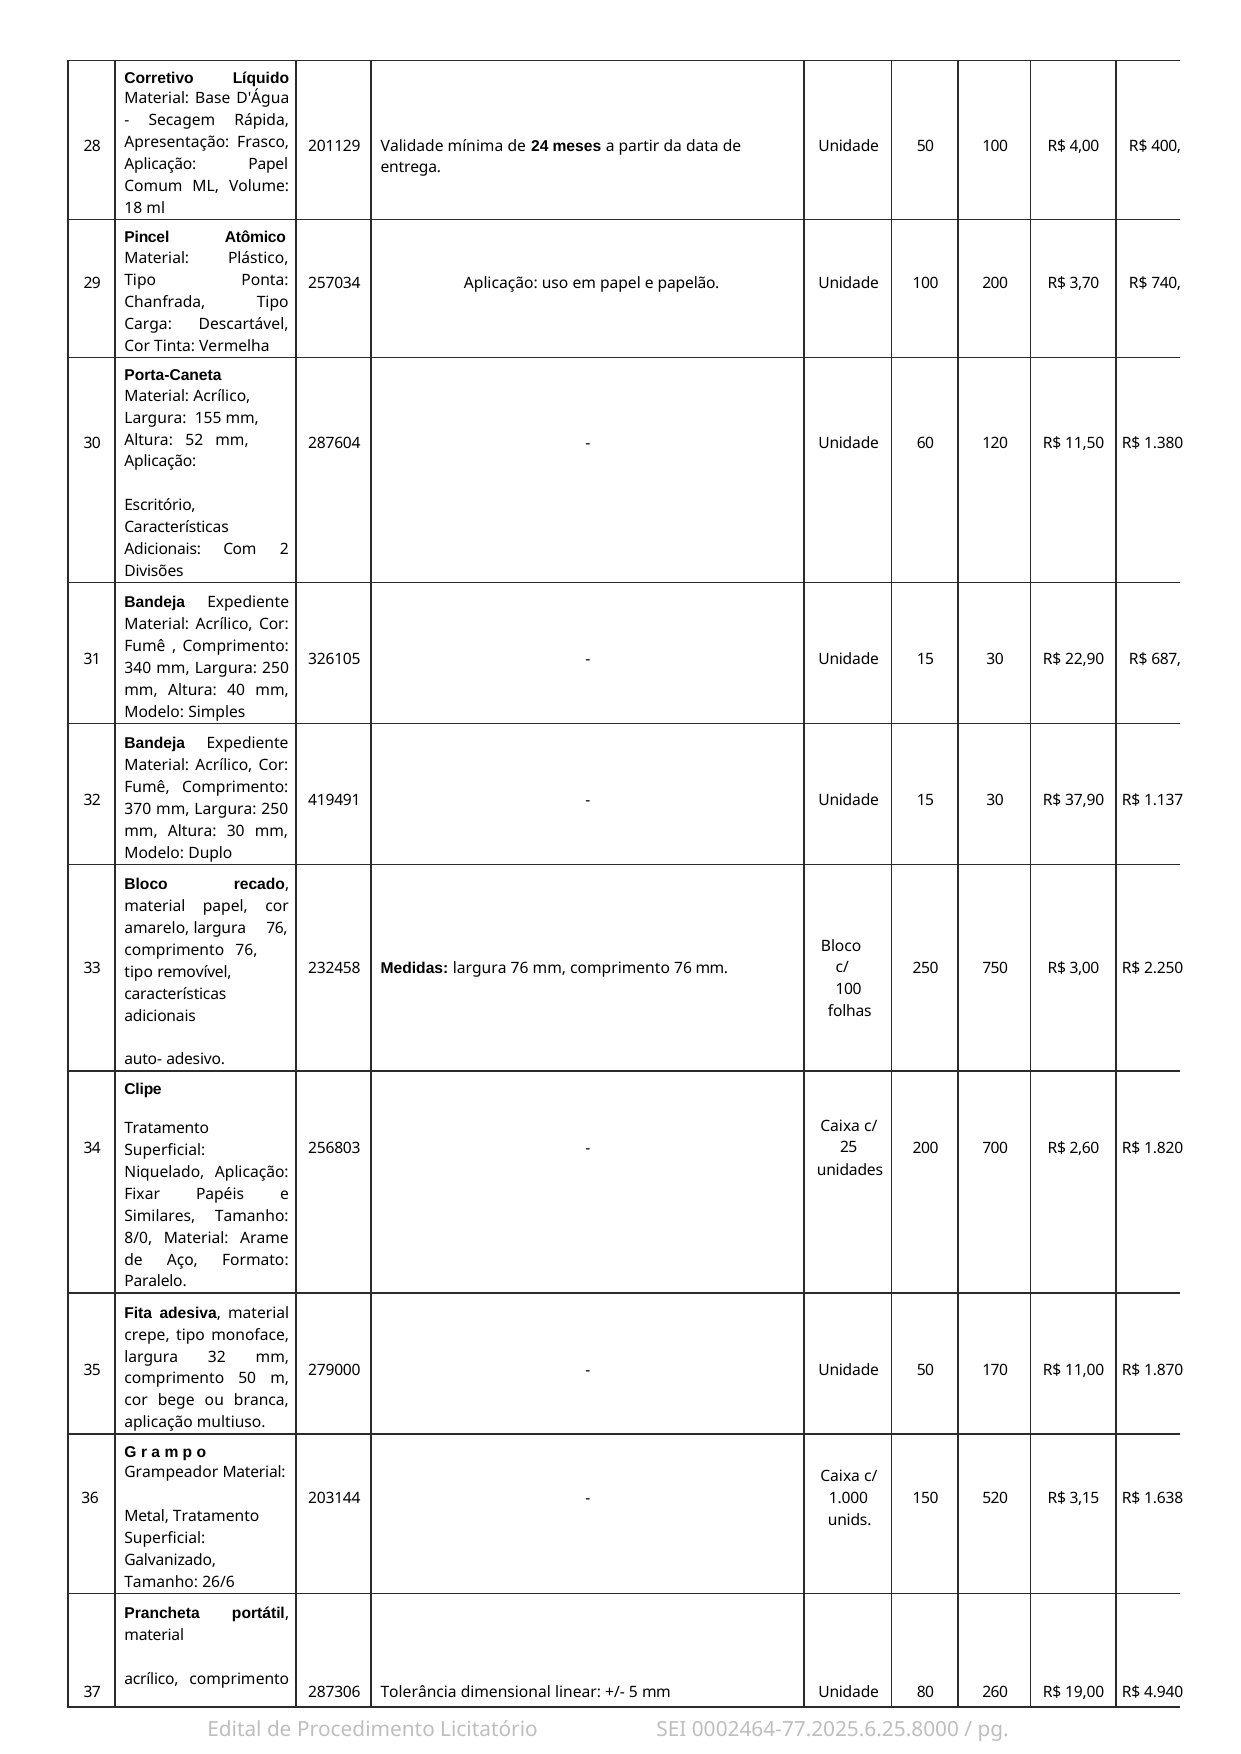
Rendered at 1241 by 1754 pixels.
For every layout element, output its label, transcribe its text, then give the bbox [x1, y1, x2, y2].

table_cell Unidade [805, 1594, 891, 1706]
table_cell 200 [892, 1072, 957, 1292]
table_cell R$ 22,90 [1031, 583, 1115, 722]
table_cell R$ 19,00 [1031, 1594, 1115, 1706]
table_cell 15 [892, 583, 957, 722]
table_cell R$ 3,70 [1031, 220, 1115, 356]
table_cell 80 [892, 1594, 957, 1706]
table_cell R$ 37,90 [1031, 724, 1115, 863]
table_cell 256803 [297, 1072, 370, 1292]
table_cell 30 [69, 358, 114, 582]
table_cell Unidade [805, 724, 891, 863]
table_cell 34 [69, 1072, 114, 1292]
table_cell 750 [959, 865, 1030, 1070]
table_cell G r a m p o Grampeador Material: Metal, Tratamento Superficial: Galvanizado, Tamanho: 26/6 [116, 1435, 295, 1593]
table_header R$ 400, [1117, 61, 1180, 219]
table_cell 287306 [297, 1594, 370, 1706]
table_cell Aplicação: uso em papel e papelão. [372, 220, 803, 356]
table_cell R$ 11,50 [1031, 358, 1115, 582]
table_header Unidade [805, 61, 891, 219]
table_cell 100 [892, 220, 957, 356]
table_cell R$ 2.250 [1117, 865, 1180, 1070]
table_cell - [372, 724, 803, 863]
table_cell 287604 [297, 358, 370, 582]
table_cell - [372, 1435, 803, 1593]
table_cell Fita adesiva, material crepe, tipo monoface, largura 32 mm, comprimento 50 m, cor bege ou branca, aplicação multiuso. [116, 1294, 295, 1433]
table_header R$ 4,00 [1031, 61, 1115, 219]
table_header Corretivo Líquido Material: Base D'Água - Secagem Rápida, Apresentação: Frasco, Aplicação: Papel Comum ML, Volume: 18 ml [116, 61, 295, 219]
table_cell Medidas: largura 76 mm, comprimento 76 mm. [372, 865, 803, 1070]
table_cell 419491 [297, 724, 370, 863]
table_cell R$ 740, [1117, 220, 1180, 356]
table_header 50 [892, 61, 957, 219]
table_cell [372, 1594, 803, 1706]
table_cell Bandeja Expediente Material: Acrílico, Cor: Fumê, Comprimento: 370 mm, Largura: 250 mm, Altura: 30 mm, Modelo: Duplo [116, 724, 295, 863]
table_cell 35 [69, 1294, 114, 1433]
table_cell 170 [959, 1294, 1030, 1433]
table_cell Unidade [805, 358, 891, 582]
table_cell 15 [892, 724, 957, 863]
table_cell R$ 1.638 [1117, 1435, 1180, 1593]
table_cell 120 [959, 358, 1030, 582]
table_cell - [372, 1294, 803, 1433]
table_cell Bloco recado, material papel, cor amarelo, largura 76, comprimento 76, tipo removível, características adicionais auto- adesivo. [116, 865, 295, 1070]
table_cell R$ 1.137 [1117, 724, 1180, 863]
table_cell Clipe Tratamento Superficial: Niquelado, Aplicação: Fixar Papéis e Similares, Tamanho: 8/0, Material: Arame de Aço, Formato: Paralelo. [116, 1072, 295, 1292]
table_cell 257034 [297, 220, 370, 356]
table_cell Unidade [805, 1294, 891, 1433]
table_header 100 [959, 61, 1030, 219]
table_cell 203144 [297, 1435, 370, 1593]
table_cell Caixa c/ 25 unidades [805, 1072, 891, 1292]
table_cell Caixa c/ 1.000 unids. [805, 1435, 891, 1593]
table_cell 29 [69, 220, 114, 356]
table_cell R$ 2,60 [1031, 1072, 1115, 1292]
table_header 201129 [297, 61, 370, 219]
table_cell 150 [892, 1435, 957, 1593]
table_cell 200 [959, 220, 1030, 356]
table_cell 250 [892, 865, 957, 1070]
table_cell R$ 3,15 [1031, 1435, 1115, 1593]
table_cell R$ 1.820 [1117, 1072, 1180, 1292]
table_cell Porta-Caneta Material: Acrílico, Largura: 155 mm, Altura: 52 mm, Aplicação: Escritório, Características Adicionais: Com 2 Divisões [116, 358, 295, 582]
table_cell R$ 11,00 [1031, 1294, 1115, 1433]
table_cell 33 [69, 865, 114, 1070]
table_cell Bandeja Expediente Material: Acrílico, Cor: Fumê , Comprimento: 340 mm, Largura: 250 mm, Altura: 40 mm, Modelo: Simples [116, 583, 295, 722]
table_cell 31 [69, 583, 114, 722]
table_cell R$ 687, [1117, 583, 1180, 722]
table_cell - [372, 583, 803, 722]
table_cell 700 [959, 1072, 1030, 1292]
table_cell Unidade [805, 220, 891, 356]
table_cell Unidade [805, 583, 891, 722]
table_cell R$ 3,00 [1031, 865, 1115, 1070]
table_cell 32 [69, 724, 114, 863]
table_cell 50 [892, 1294, 957, 1433]
table_header 28 [69, 61, 114, 219]
table_cell R$ 4.940 [1117, 1594, 1180, 1706]
table_cell Bloco c/ 100 folhas [805, 865, 891, 1070]
table_header Validade mínima de 24 meses a partir da data de entrega. [372, 61, 803, 219]
table_cell 326105 [297, 583, 370, 722]
table_cell 30 [959, 724, 1030, 863]
table_cell 260 [959, 1594, 1030, 1706]
table_cell 36 [69, 1435, 114, 1593]
table_cell - [372, 358, 803, 582]
table_cell 60 [892, 358, 957, 582]
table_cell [116, 1594, 295, 1706]
table_cell R$ 1.870 [1117, 1294, 1180, 1433]
table_cell 30 [959, 583, 1030, 722]
table_cell R$ 1.380 [1117, 358, 1180, 582]
table_cell - [372, 1072, 803, 1292]
table_cell Pincel Atômico Material: Plástico, Tipo Ponta: Chanfrada, Tipo Carga: Descartável, Cor Tinta: Vermelha [116, 220, 295, 356]
table_cell 37 [69, 1594, 114, 1706]
table_cell 232458 [297, 865, 370, 1070]
table_cell 520 [959, 1435, 1030, 1593]
table_cell 279000 [297, 1294, 370, 1433]
